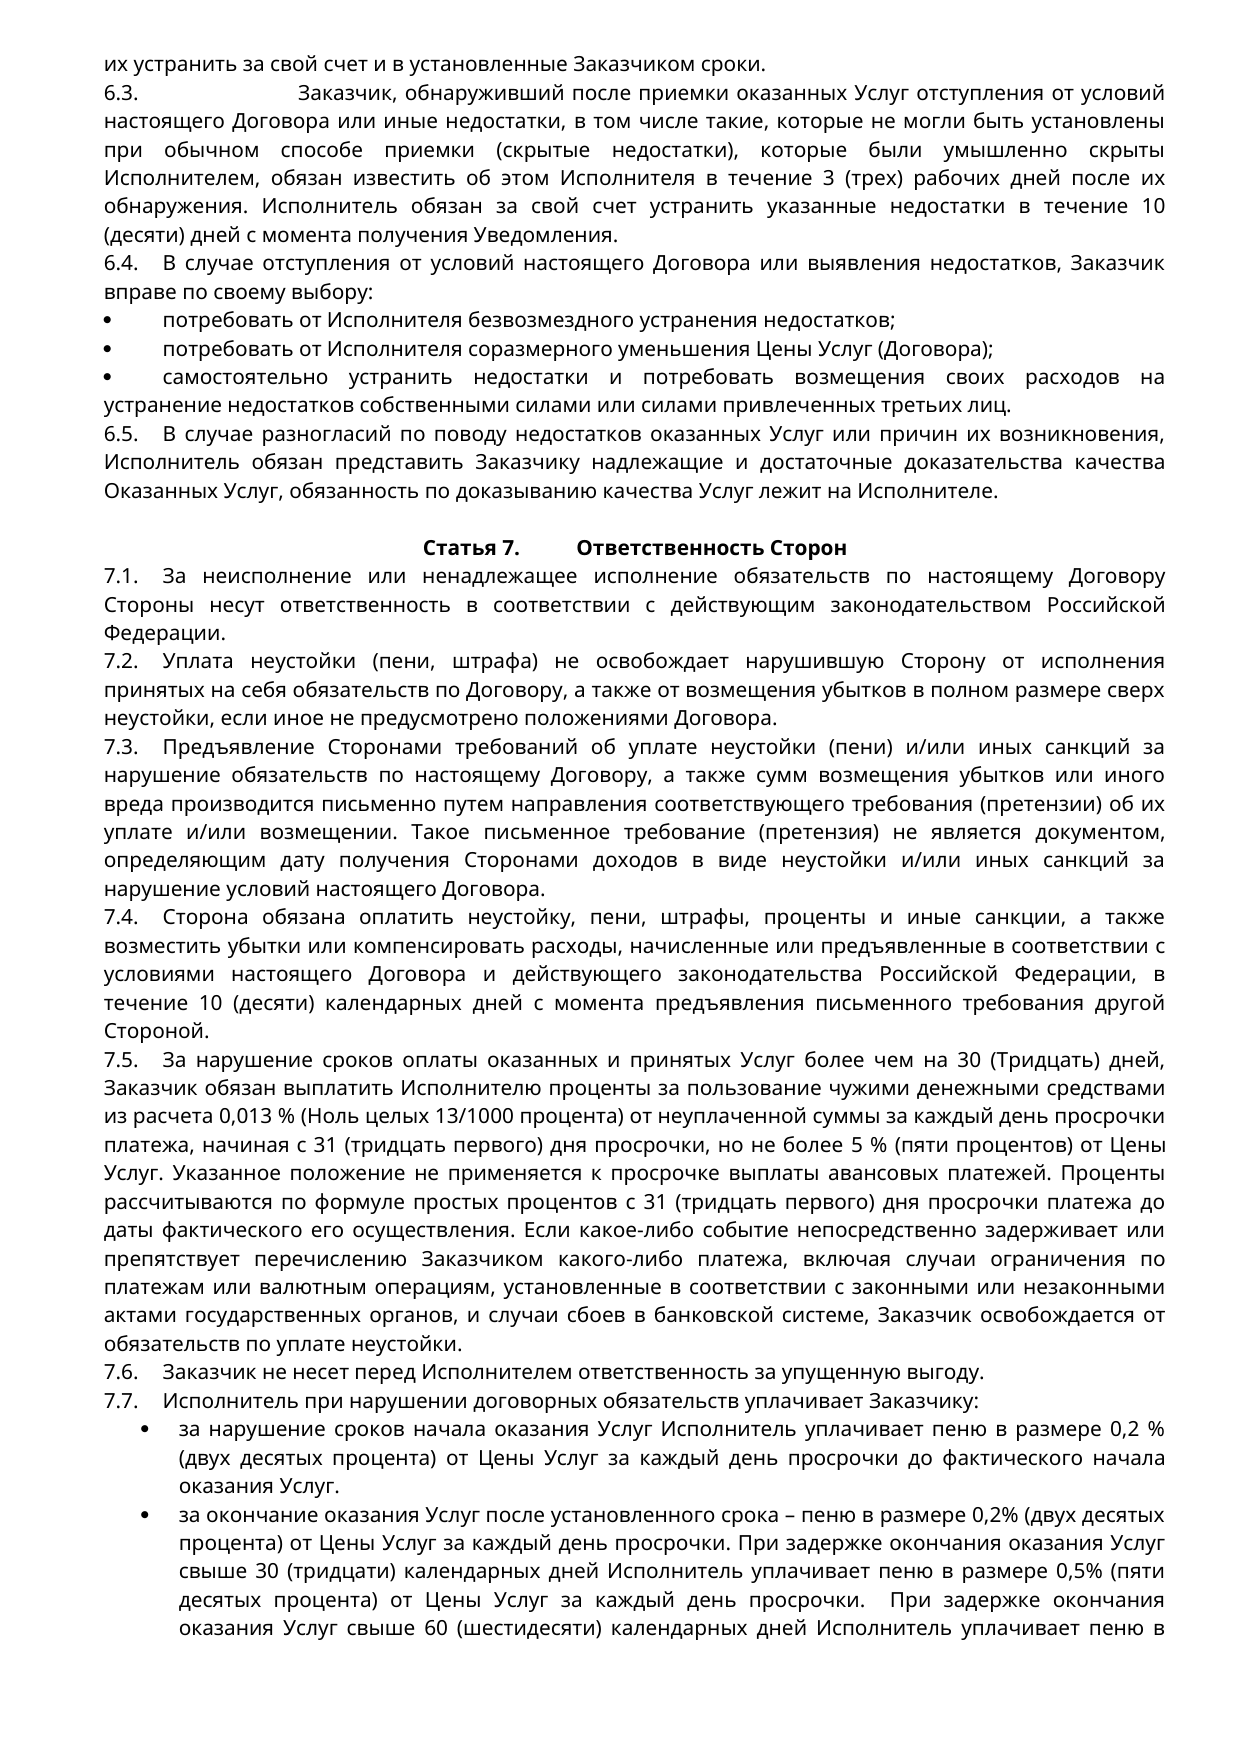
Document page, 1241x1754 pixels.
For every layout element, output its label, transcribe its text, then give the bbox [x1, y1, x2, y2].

list потребовать от Исполнителя соразмерного уменьшения Цены Услуг (Договора); [103, 334, 1166, 362]
list В случае отступления от условий настоящего Договора или выявления недостатков, Заказчик вправе по своему выбору: [103, 248, 1166, 305]
subtitle Ответственность Сторон [103, 533, 1166, 561]
list В случае разногласий по поводу недостатков оказанных Услуг или причин их возникновения, Исполнитель обязан представить Заказчику надлежащие и достаточные доказательства качества Оказанных Услуг, обязанность по доказыванию качества Услуг лежит на Исполнителе. [103, 419, 1166, 504]
list За нарушение сроков оплаты оказанных и принятых Услуг более чем на 30 (Тридцать) дней, Заказчик обязан выплатить Исполнителю проценты за пользование чужими денежными средствами из расчета 0,013 % (Ноль целых 13/1000 процента) от неуплаченной суммы за каждый день просрочки платежа, начиная с 31 (тридцать первого) дня просрочки, но не более 5 % (пяти процентов) от Цены Услуг. Указанное положение не применяется к просрочке выплаты авансовых платежей. Проценты рассчитываются по формуле простых процентов с 31 (тридцать первого) дня просрочки платежа до даты фактического его осуществления. Если какое-либо событие непосредственно задерживает или препятствует перечислению Заказчиком какого-либо платежа, включая случаи ограничения по платежам или валютным операциям, установленные в соответствии с законными или незаконными актами государственных органов, и случаи сбоев в банковской системе, Заказчик освобождается от обязательств по уплате неустойки. [103, 1045, 1166, 1357]
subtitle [103, 49, 1166, 78]
list Уплата неустойки (пени, штрафа) не освобождает нарушившую Сторону от исполнения принятых на себя обязательств по Договору, а также от возмещения убытков в полном размере сверх неустойки, если иное не предусмотрено положениями Договора. [103, 647, 1166, 732]
list Предъявление Сторонами требований об уплате неустойки (пени) и/или иных санкций за нарушение обязательств по настоящему Договору, а также сумм возмещения убытков или иного вреда производится письменно путем направления соответствующего требования (претензии) об их уплате и/или возмещении. Такое письменное требование (претензия) не является документом, определяющим дату получения Сторонами доходов в виде неустойки и/или иных санкций за нарушение условий настоящего Договора. [103, 732, 1166, 902]
list самостоятельно устранить недостатки и потребовать возмещения своих расходов на устранение недостатков собственными силами или силами привлеченных третьих лиц. [103, 362, 1166, 419]
list За неисполнение или ненадлежащее исполнение обязательств по настоящему Договору Стороны несут ответственность в соответствии с действующим законодательством Российской Федерации. [103, 561, 1166, 647]
list Заказчик не несет перед Исполнителем ответственность за упущенную выгоду. [103, 1357, 1166, 1386]
subtitle Заказчик, обнаруживший после приемки оказанных Услуг отступления от условий настоящего Договора или иные недостатки, в том числе такие, которые не могли быть установлены при обычном способе приемки (скрытые недостатки), которые были умышленно скрыты Исполнителем, обязан известить об этом Исполнителя в течение 3 (трех) рабочих дней после их обнаружения. Исполнитель обязан за свой счет устранить указанные недостатки в течение 10 (десяти) дней с момента получения Уведомления. [103, 78, 1166, 248]
list потребовать от Исполнителя безвозмездного устранения недостатков; [103, 305, 1166, 334]
list Сторона обязана оплатить неустойку, пени, штрафы, проценты и иные санкции, а также возместить убытки или компенсировать расходы, начисленные или предъявленные в соответствии с условиями настоящего Договора и действующего законодательства Российской Федерации, в течение 10 (десяти) календарных дней с момента предъявления письменного требования другой Стороной. [103, 902, 1166, 1045]
list Исполнитель при нарушении договорных обязательств уплачивает Заказчику: [103, 1386, 1166, 1414]
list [141, 1500, 1166, 1642]
list за нарушение сроков начала оказания Услуг Исполнитель уплачивает пеню в размере 0,2 % (двух десятых процента) от Цены Услуг за каждый день просрочки до фактического начала оказания Услуг. [141, 1414, 1166, 1500]
